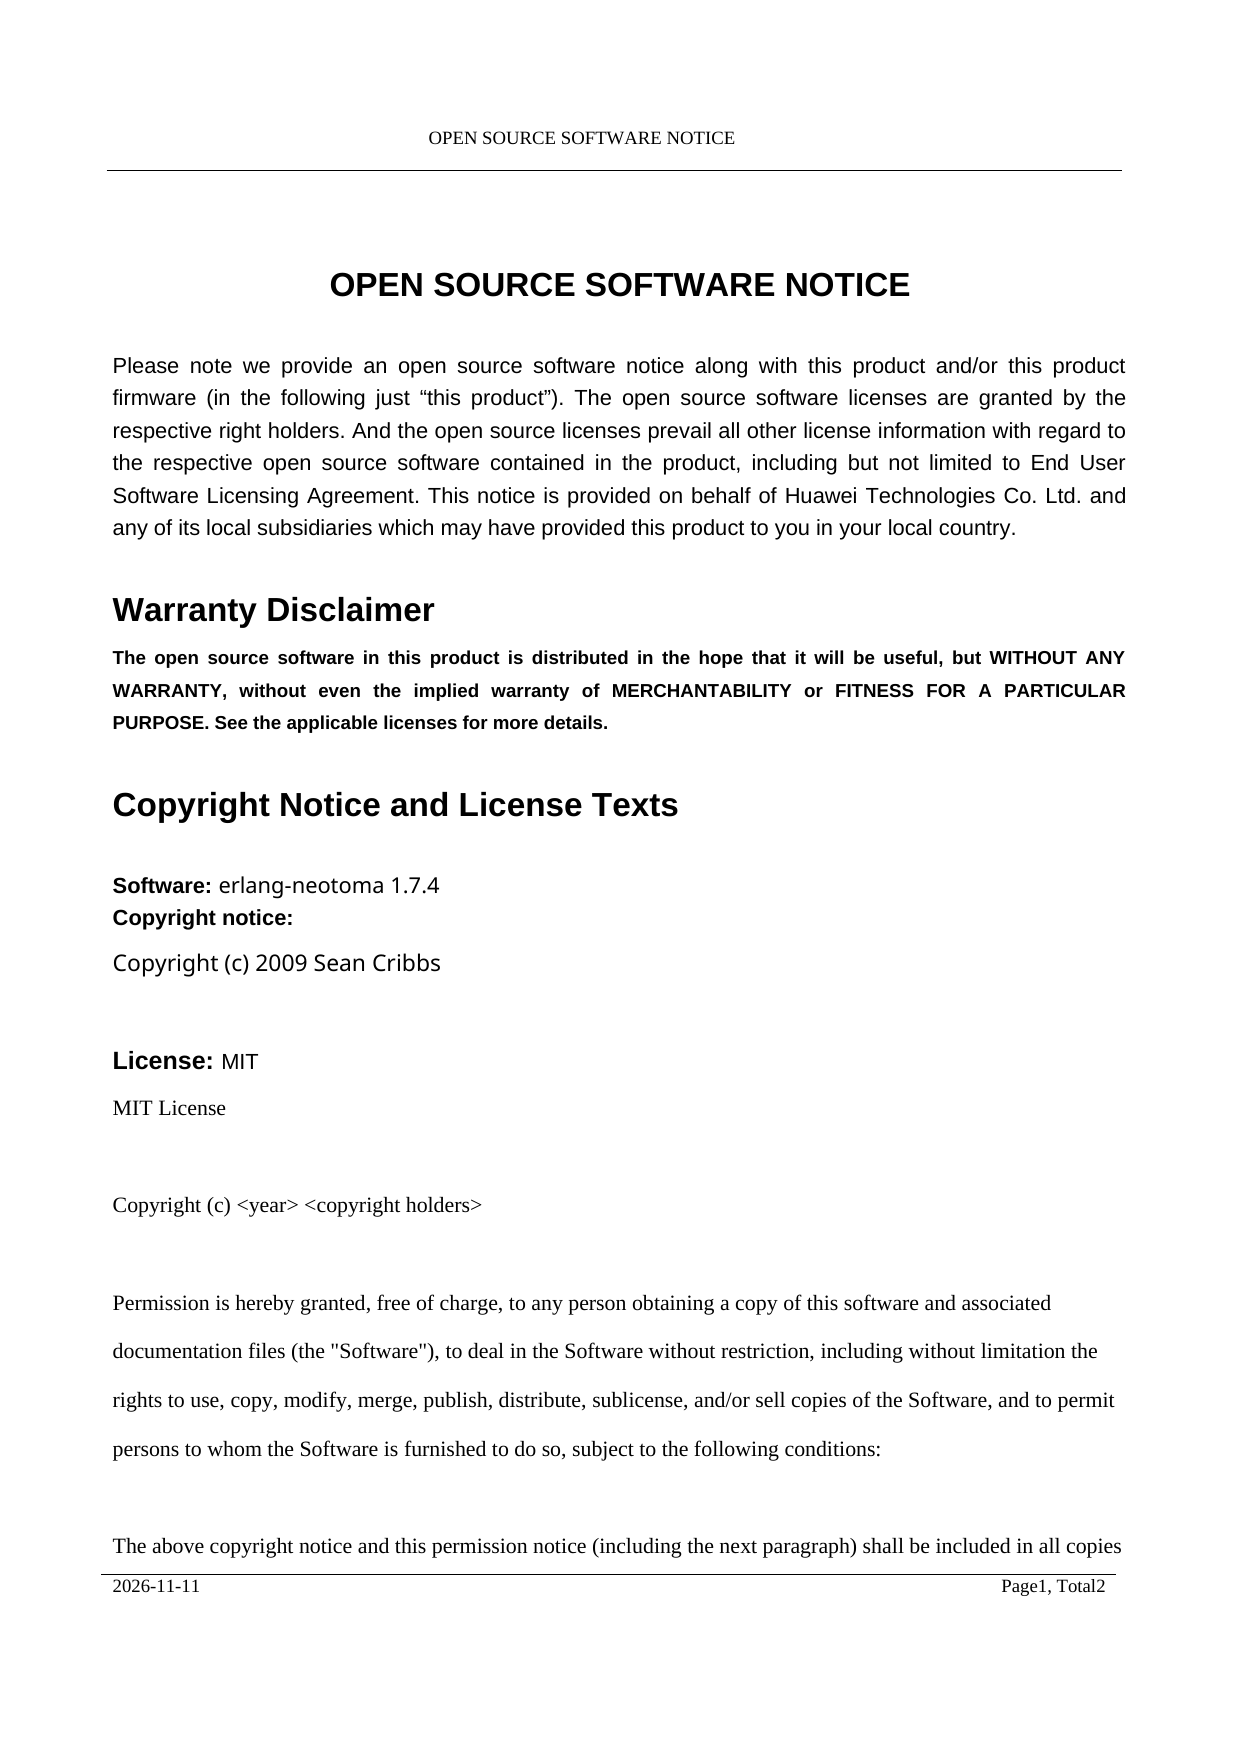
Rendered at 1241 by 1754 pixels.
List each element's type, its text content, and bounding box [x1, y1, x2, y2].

text Copyright Notice and License Texts [112, 771, 1128, 836]
text Warranty Disclaimer [112, 576, 1128, 641]
text Please note we provide an open source software notice along with this product and/or this product firmware (in the following just “this product”). The open source software licenses are granted by the respective right holders. And the open source licenses prevail all other license information with regard to the respective open source software contained in the product, including but not limited to End User Software Licensing Agreement. This notice is provided on behalf of Huawei Technologies Co. Ltd. and any of its local subsidiaries which may have provided this product to you in your local country. [112, 349, 1128, 544]
text Copyright (c) 2009 Sean Cribbs [112, 947, 1128, 1028]
text The open source software in this product is distributed in the hope that it will be useful, but WITHOUT ANY WARRANTY, without even the implied warranty of MERCHANTABILITY or FITNESS FOR A PARTICULAR PURPOSE. See the applicable licenses for more details. [112, 641, 1128, 739]
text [112, 1091, 1128, 1562]
text Software: erlang-neotoma 1.7.4 [112, 869, 1128, 901]
text Copyright notice: [112, 901, 1128, 934]
text License: MIT [112, 1044, 1128, 1077]
text OPEN SOURCE SOFTWARE NOTICE [112, 251, 1128, 316]
